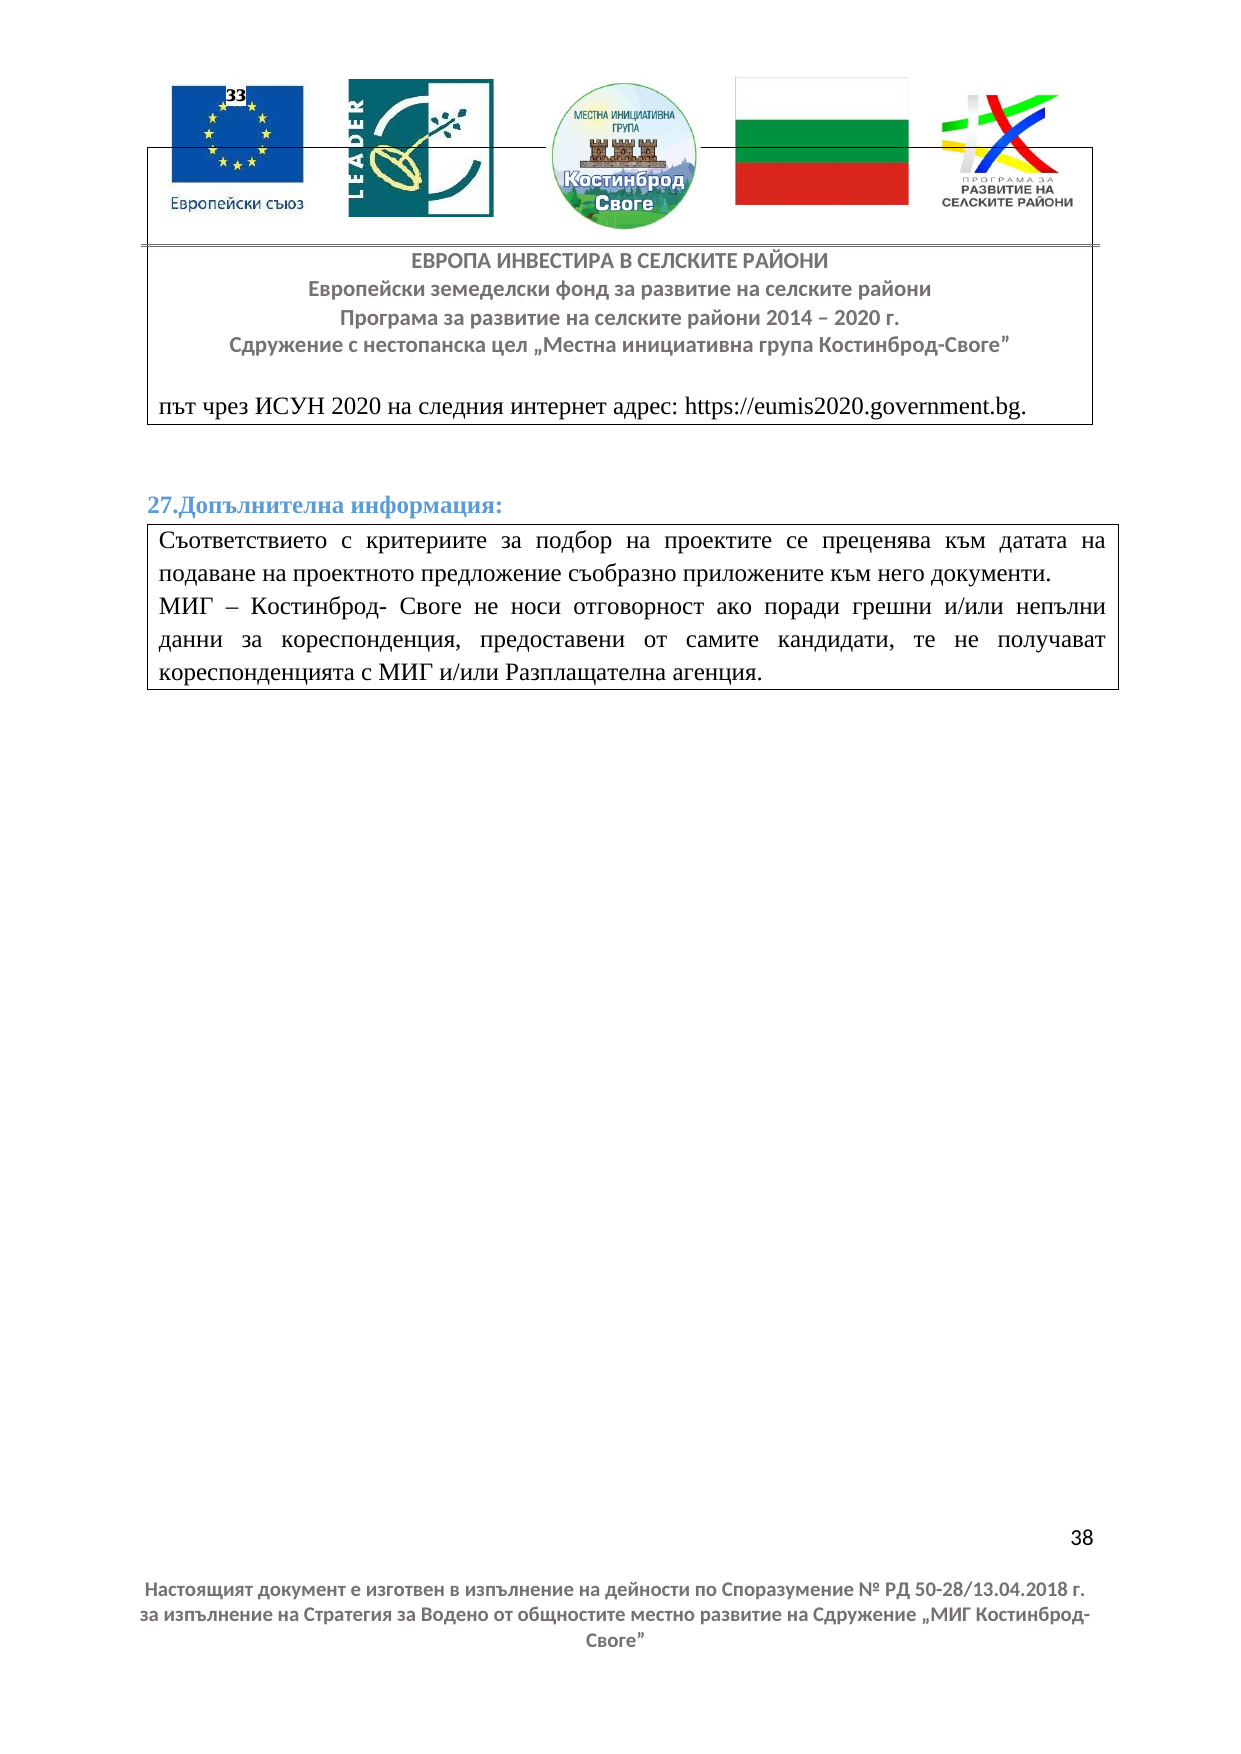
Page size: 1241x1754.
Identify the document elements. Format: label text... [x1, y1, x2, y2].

picture [922, 79, 1088, 147]
table_header Съответствието с критериите за подбор на проектите се преценява към датата на подаване на проектното предложение съобразно приложените към него документи. МИГ – Костинброд- Своге не носи отговорност ако поради грешни и/или непълни данни за кореспонденция, предоставени от самите кандидати, те не получават кореспонденцията с МИГ и/или Разплащателна агенция. [148, 525, 1118, 689]
picture [348, 79, 494, 147]
picture [148, 80, 326, 147]
picture [735, 77, 909, 147]
text 27.Допълнителна информация: [147, 491, 1093, 519]
picture [546, 77, 701, 236]
